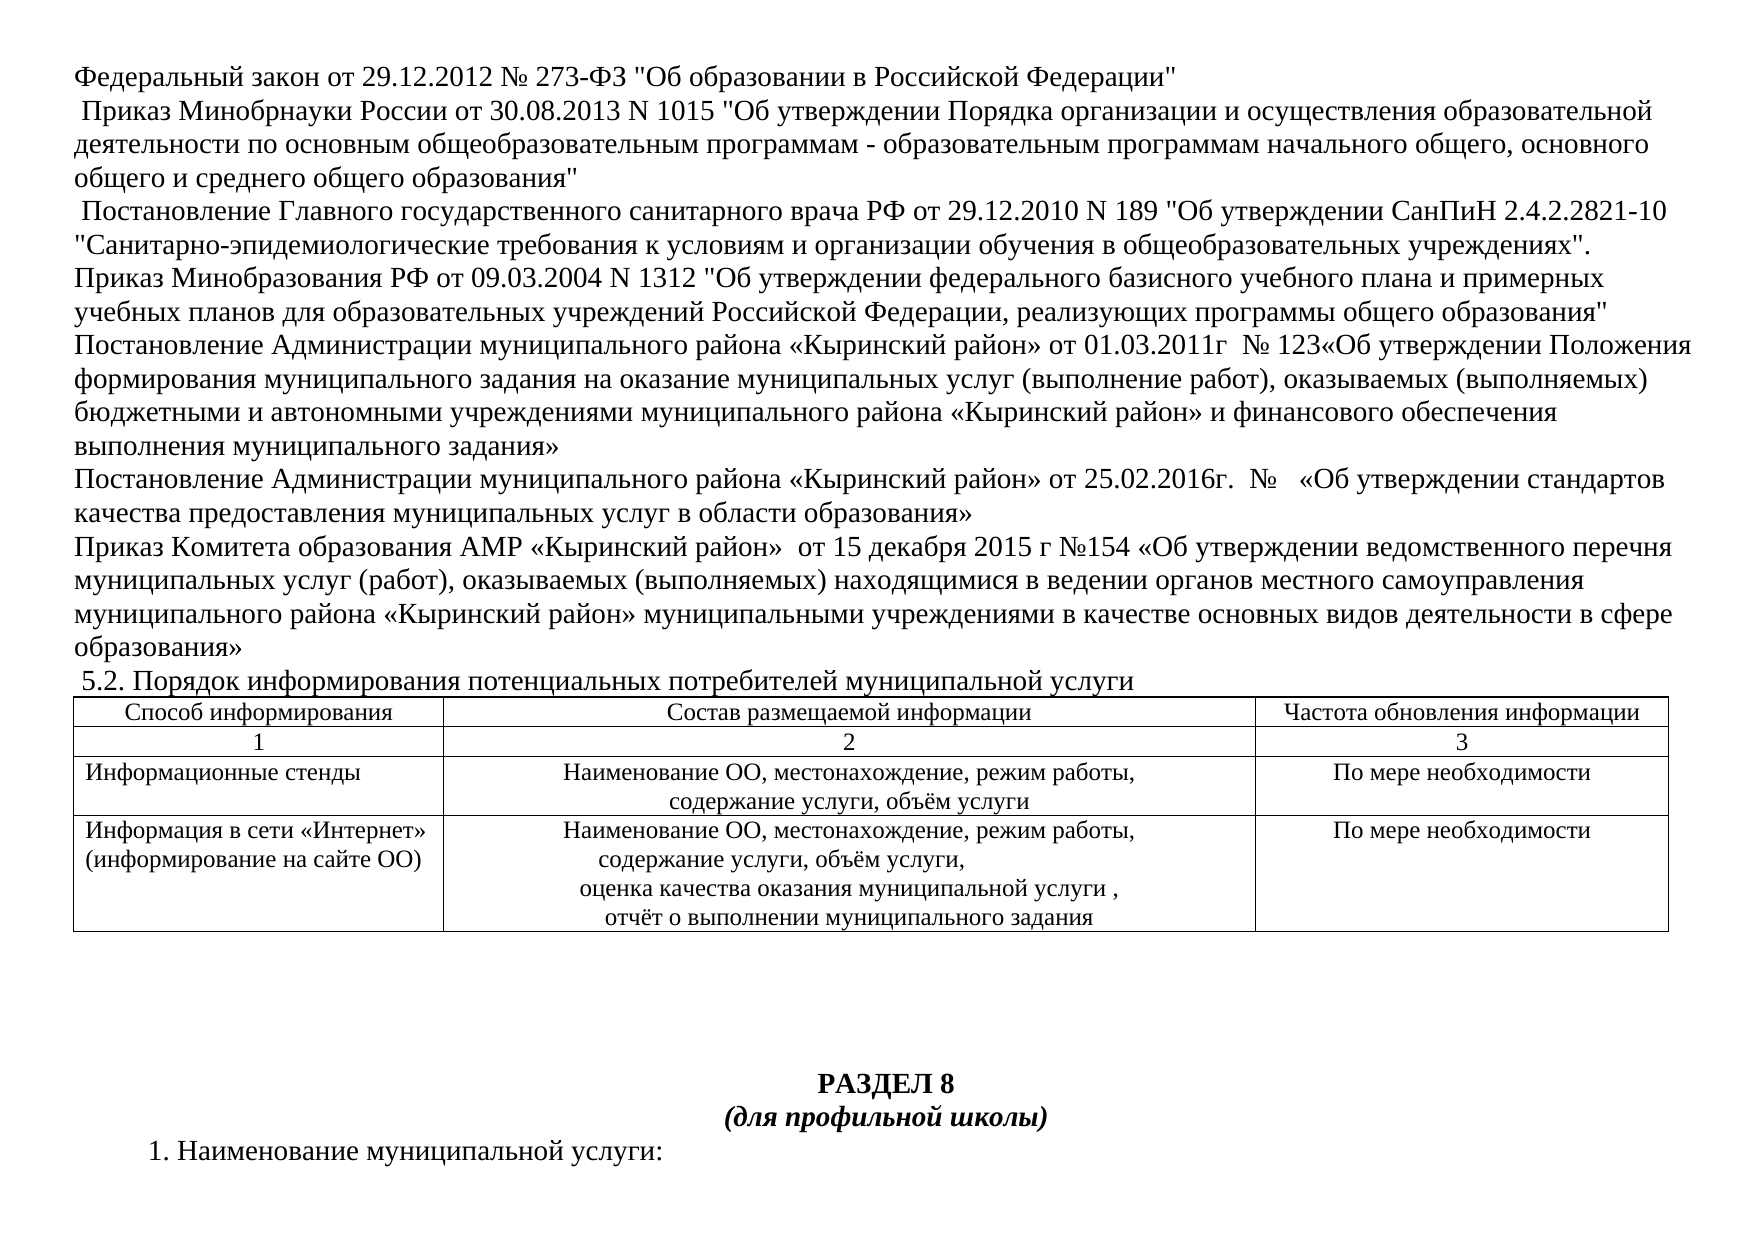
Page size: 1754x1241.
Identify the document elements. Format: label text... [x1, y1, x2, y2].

table_header Состав размещаемой информации [444, 698, 1255, 726]
text (для профильной школы) [74, 1099, 1698, 1133]
text Приказ Минобрнауки России от 30.08.2013 N 1015 "Об утверждении Порядка организации и осуществления образовательной деятельности по основным общеобразовательным программам - образовательным программам начального общего, основного общего и среднего общего образования" [74, 93, 1698, 193]
text Приказ Комитета образования АМР «Кыринский район» от 15 декабря 2015 г №154 «Об утверждении ведомственного перечня муниципальных услуг (работ), оказываемых (выполняемых) находящимися в ведении органов местного самоуправления муниципального района «Кыринский район» муниципальными учреждениями в качестве основных видов деятельности в сфере образования» [74, 529, 1698, 663]
text Федеральный закон от 29.12.2012 № 273-ФЗ "Об образовании в Российской Федерации" [74, 59, 1698, 93]
table_cell Информационные стенды [74, 757, 443, 814]
table_header Способ информирования [74, 698, 443, 726]
text 1. Наименование муниципальной услуги: [148, 1133, 1698, 1166]
table_cell Информация в сети «Интернет» (информирование на сайте ОО) [74, 816, 443, 931]
table_cell 1 [74, 727, 443, 756]
text Постановление Главного государственного санитарного врача РФ от 29.12.2010 N 189 "Об утверждении СанПиН 2.4.2.2821-10 "Санитарно-эпидемиологические требования к условиям и организации обучения в общеобразовательных учреждениях". [74, 193, 1698, 260]
table_cell 2 [444, 727, 1255, 756]
text Постановление Администрации муниципального района «Кыринский район» от 25.02.2016г. № «Об утверждении стандартов качества предоставления муниципальных услуг в области образования» [74, 462, 1698, 529]
table_cell Наименование ОО, местонахождение, режим работы, содержание услуги, объём услуги, оценка качества оказания муниципальной услуги , отчёт о выполнении муниципального задания [444, 816, 1255, 931]
text Постановление Администрации муниципального района «Кыринский район» от 01.03.2011г № 123«Об утверждении Положения формирования муниципального задания на оказание муниципальных услуг (выполнение работ), оказываемых (выполняемых) бюджетными и автономными учреждениями муниципального района «Кыринский район» и финансового обеспечения выполнения муниципального задания» [74, 327, 1698, 462]
table_cell По мере необходимости [1256, 816, 1668, 931]
table_cell 3 [1256, 727, 1668, 756]
text Приказ Минобразования РФ от 09.03.2004 N 1312 "Об утверждении федерального базисного учебного плана и примерных учебных планов для образовательных учреждений Российской Федерации, реализующих программы общего образования" [74, 260, 1698, 327]
table_cell Наименование ОО, местонахождение, режим работы, содержание услуги, объём услуги [444, 757, 1255, 814]
table_header Частота обновления информации [1256, 698, 1668, 726]
text 5.2. Порядок информирования потенциальных потребителей муниципальной услуги [74, 663, 1698, 696]
table_cell По мере необходимости [1256, 757, 1668, 814]
text РАЗДЕЛ 8 [74, 1066, 1698, 1099]
